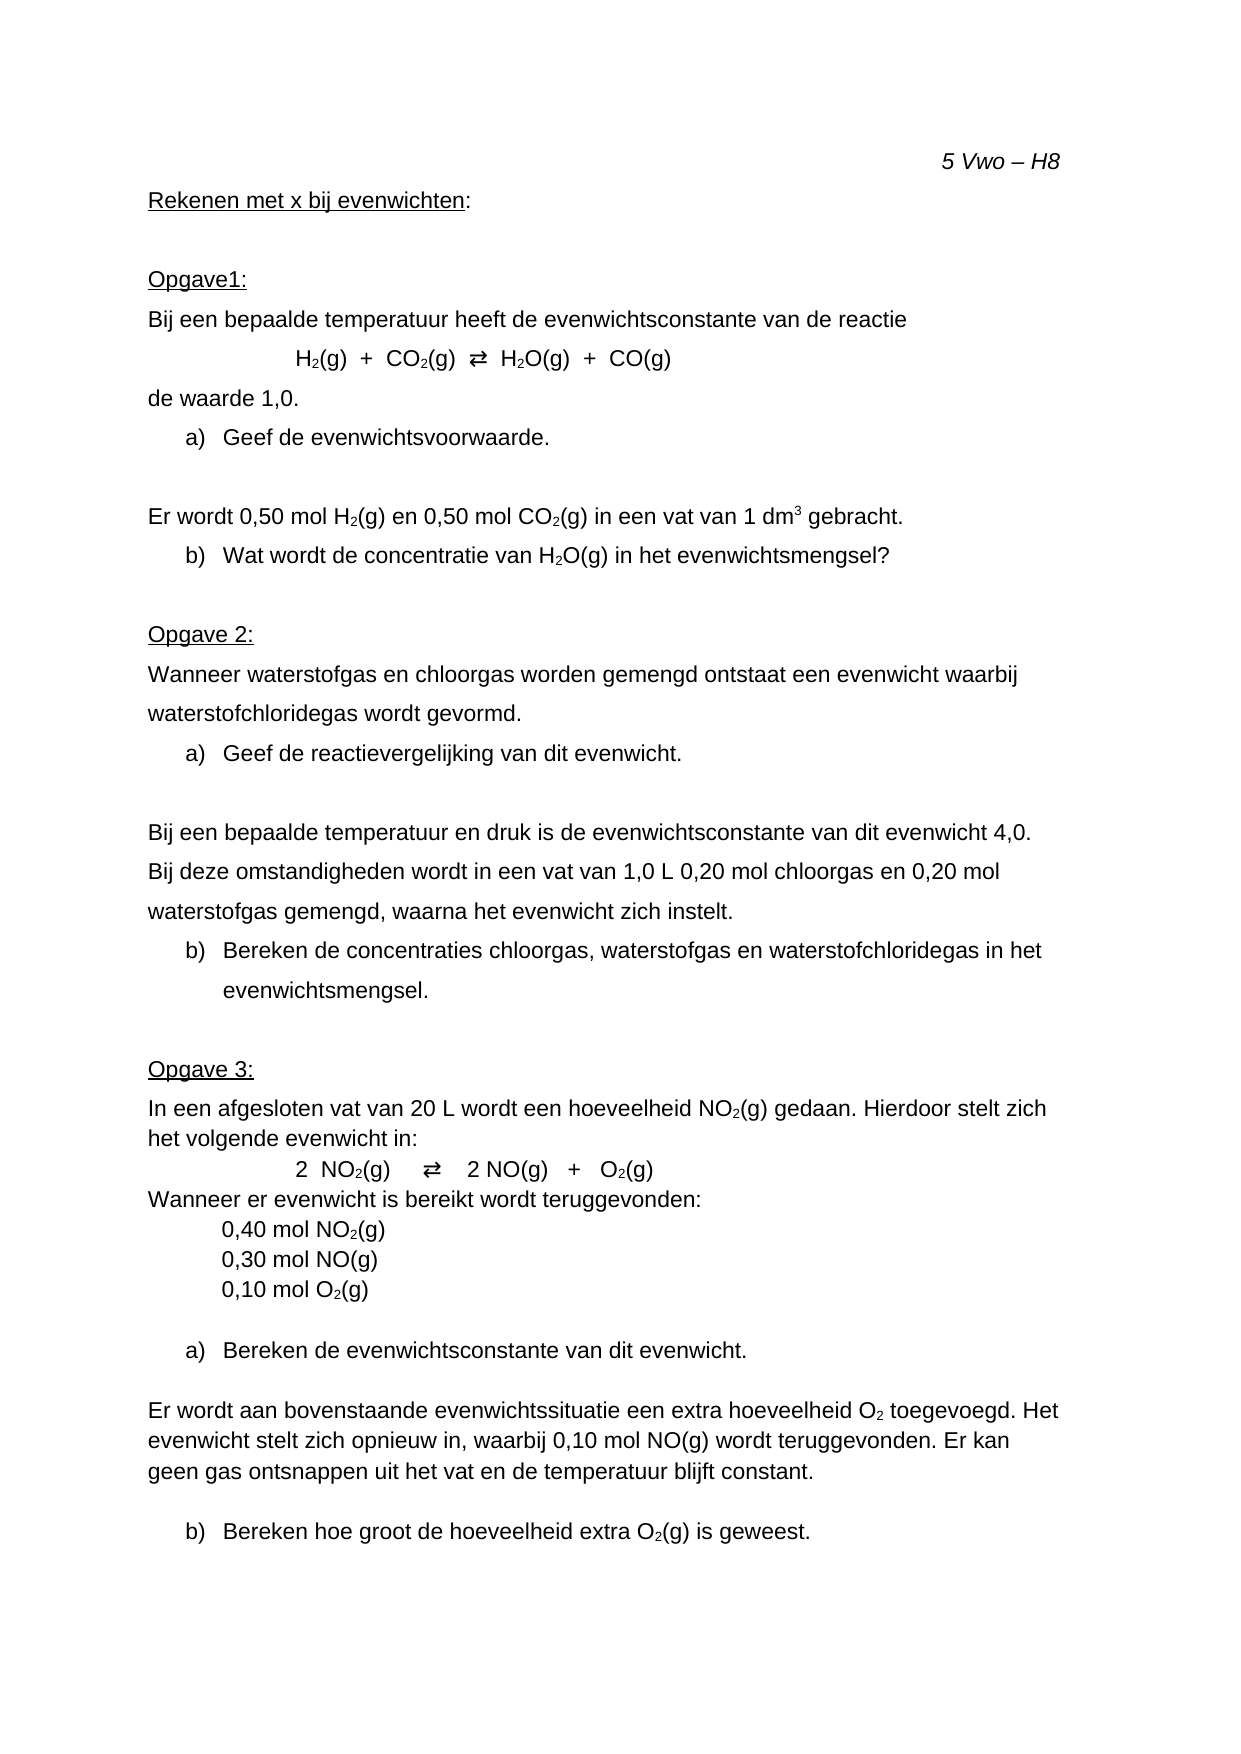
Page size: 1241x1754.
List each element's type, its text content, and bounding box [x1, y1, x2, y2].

text Opgave1: [148, 266, 1062, 292]
text H2(g) + CO2(g) H2O(g) + CO(g) [221, 345, 1062, 371]
text 0,30 mol NO(g) [148, 1246, 1062, 1272]
list Bereken hoe groot de hoeveelheid extra O2(g) is geweest. [185, 1518, 1062, 1544]
text de waarde 1,0. [148, 384, 1062, 411]
text Bij een bepaalde temperatuur en druk is de evenwichtsconstante van dit evenwicht 4,0. Bij deze omstandigheden wordt in een vat van 1,0 L 0,20 mol chloorgas en 0,20 mol waterstofgas gemengd, waarna het evenwicht zich instelt. [148, 819, 1062, 924]
text 0,40 mol NO2(g) [148, 1216, 1062, 1242]
text Bij een bepaalde temperatuur heeft de evenwichtsconstante van de reactie [148, 306, 1062, 332]
list Bereken de evenwichtsconstante van dit evenwicht. [185, 1337, 1062, 1363]
text In een afgesloten vat van 20 L wordt een hoeveelheid NO2(g) gedaan. Hierdoor stelt zich het volgende evenwicht in: [148, 1095, 1062, 1152]
text Wanneer waterstofgas en chloorgas worden gemengd ontstaat een evenwicht waarbij waterstofchloridegas wordt gevormd. [148, 661, 1062, 727]
text 5 Vwo – H8 [148, 148, 1062, 174]
list Wat wordt de concentratie van H2O(g) in het evenwichtsmengsel? [185, 542, 1062, 569]
text 0,10 mol O2(g) [148, 1276, 1062, 1303]
text Er wordt 0,50 mol H2(g) en 0,50 mol CO2(g) in een vat van 1 dm3 gebracht. [148, 503, 1062, 529]
text Er wordt aan bovenstaande evenwichtssituatie een extra hoeveelheid O2 toegevoegd. Het evenwicht stelt zich opnieuw in, waarbij 0,10 mol NO(g) wordt teruggevonden. Er kan geen gas ontsnappen uit het vat en de temperatuur blijft constant. [148, 1397, 1062, 1484]
list Geef de reactievergelijking van dit evenwicht. [185, 740, 1062, 766]
list Bereken de concentraties chloorgas, waterstofgas en waterstofchloridegas in het evenwichtsmengsel. [185, 937, 1062, 1003]
list Geef de evenwichtsvoorwaarde. [185, 424, 1062, 450]
text 2 NO2(g) 2 NO(g) + O2(g) [221, 1156, 1062, 1182]
text Opgave 2: [148, 621, 1062, 648]
text Wanneer er evenwicht is bereikt wordt teruggevonden: [148, 1186, 1062, 1212]
text Opgave 3: [148, 1056, 1062, 1082]
text Rekenen met x bij evenwichten: [148, 187, 1062, 213]
